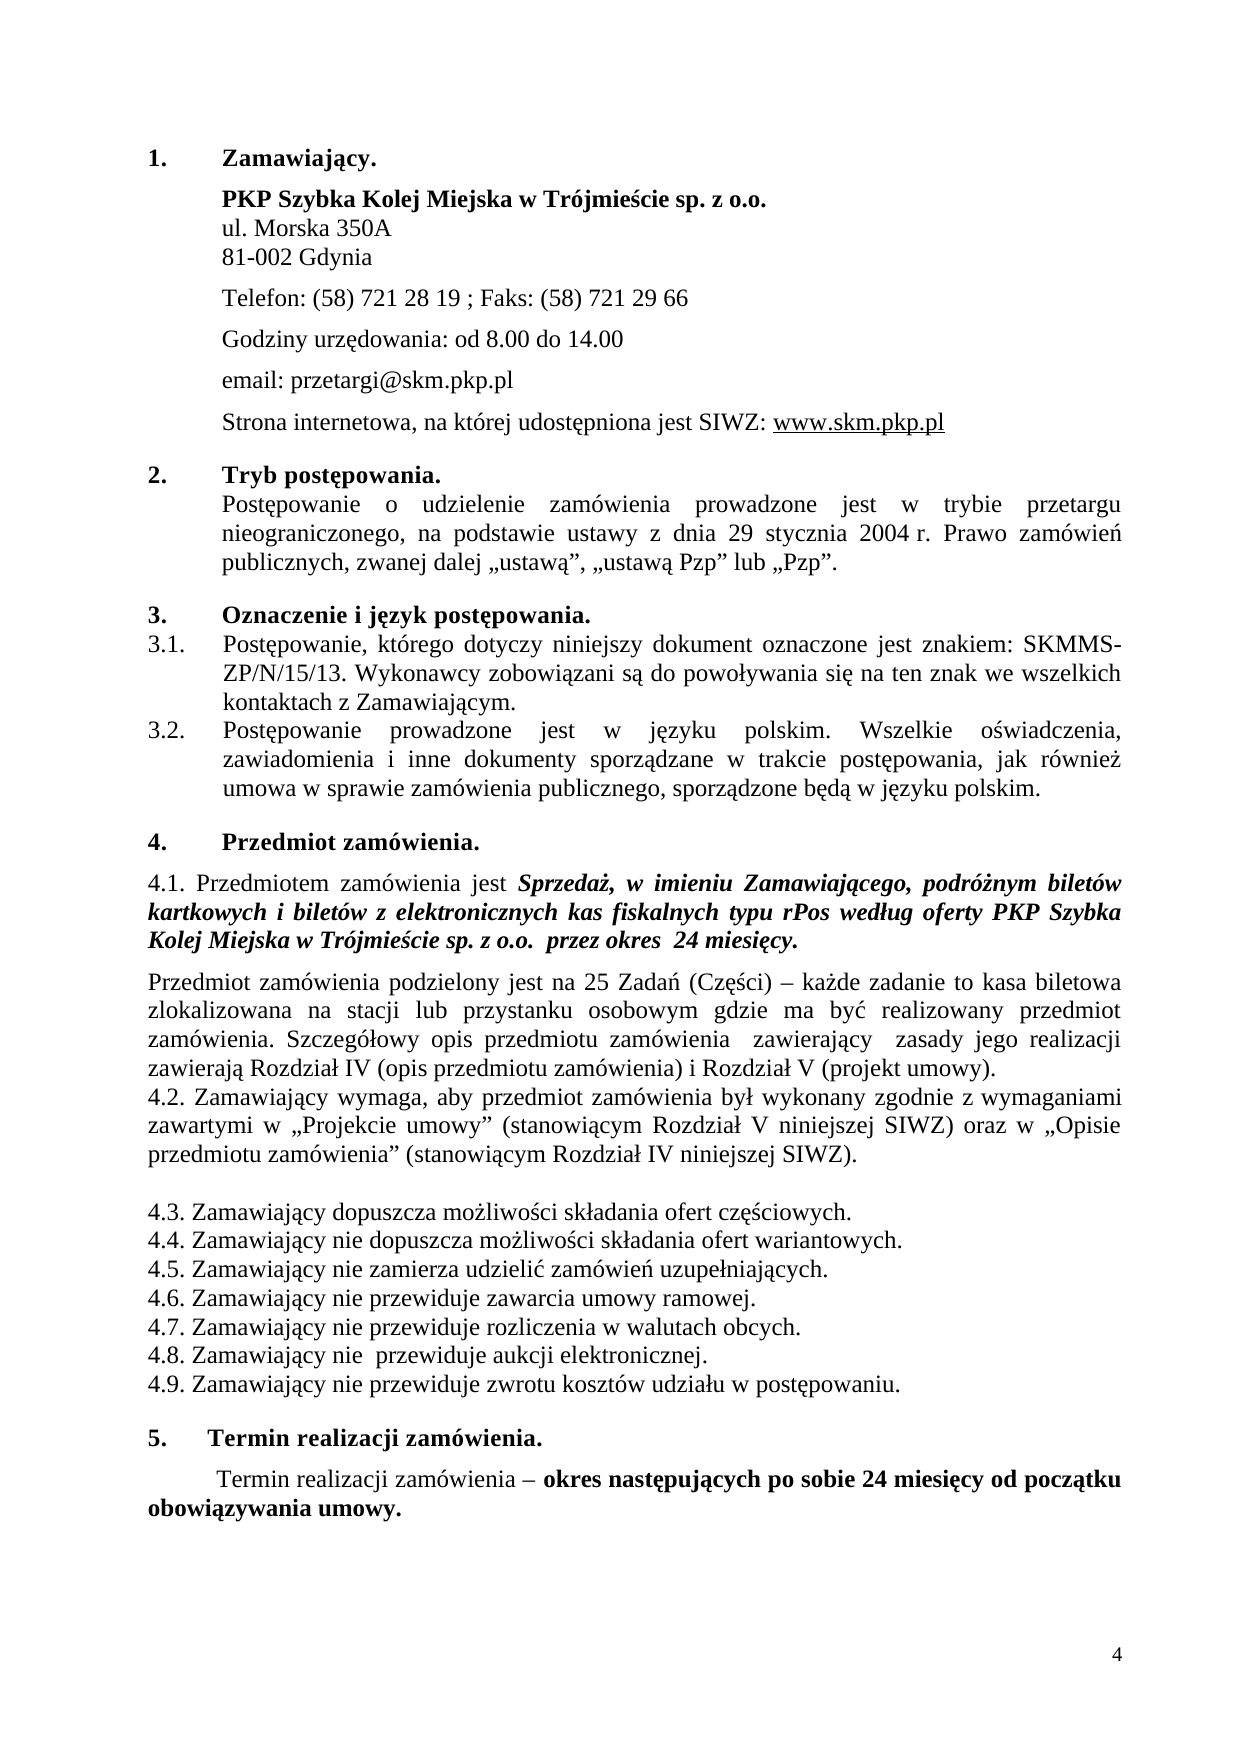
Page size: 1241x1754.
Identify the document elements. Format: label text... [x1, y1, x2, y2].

text Telefon: (58) 721 28 19 ; Faks: (58) 721 29 66 [222, 283, 1122, 312]
text PKP Szybka Kolej Miejska w Trójmieście sp. z o.o. [222, 184, 1122, 213]
text 4.8. Zamawiający nie przewiduje aukcji elektronicznej. [148, 1341, 1122, 1369]
text Termin realizacji zamówienia – okres następujących po sobie 24 miesięcy od początku obowiązywania umowy. [148, 1464, 1122, 1522]
text email: przetargi@skm.pkp.pl [222, 366, 1122, 394]
text 3.1. Postępowanie, którego dotyczy niniejszy dokument oznaczone jest znakiem: SKMMS-ZP/N/15/13. Wykonawcy zobowiązani są do powoływania się na ten znak we wszelkich kontaktach z Zamawiającym. [148, 629, 1122, 716]
text 3. Oznaczenie i język postępowania. [148, 601, 1122, 629]
text 2. Tryb postępowania. [148, 461, 1122, 489]
text 4.2. Zamawiający wymaga, aby przedmiot zamówienia był wykonany zgodnie z wymaganiami zawartymi w „Projekcie umowy” (stanowiącym Rozdział V niniejszej SIWZ) oraz w „Opisie przedmiotu zamówienia” (stanowiącym Rozdział IV niniejszej SIWZ). [148, 1082, 1122, 1168]
text 3.2. Postępowanie prowadzone jest w języku polskim. Wszelkie oświadczenia, zawiadomienia i inne dokumenty sporządzane w trakcie postępowania, jak również umowa w sprawie zamówienia publicznego, sporządzone będą w języku polskim. [148, 716, 1122, 802]
text 4.5. Zamawiający nie zamierza udzielić zamówień uzupełniających. [148, 1254, 1122, 1283]
text Strona internetowa, na której udostępniona jest SIWZ: www.skm.pkp.pl [222, 407, 1122, 436]
text 4.1. Przedmiotem zamówienia jest Sprzedaż, w imieniu Zamawiającego, podróżnym biletów kartkowych i biletów z elektronicznych kas fiskalnych typu rPos według oferty PKP Szybka Kolej Miejska w Trójmieście sp. z o.o. przez okres 24 miesięcy. [148, 868, 1122, 954]
text 4.7. Zamawiający nie przewiduje rozliczenia w walutach obcych. [148, 1312, 1122, 1341]
text 4.3. Zamawiający dopuszcza możliwości składania ofert częściowych. [148, 1197, 1122, 1226]
text 81-002 Gdynia [222, 242, 1122, 271]
text 4.4. Zamawiający nie dopuszcza możliwości składania ofert wariantowych. [148, 1226, 1122, 1254]
text ul. Morska 350A [222, 213, 1122, 242]
text Postępowanie o udzielenie zamówienia prowadzone jest w trybie przetargu nieograniczonego, na podstawie ustawy z dnia 29 stycznia 2004 r. Prawo zamówień publicznych, zwanej dalej „ustawą”, „ustawą Pzp” lub „Pzp”. [222, 489, 1122, 576]
text Godziny urzędowania: od 8.00 do 14.00 [222, 324, 1122, 353]
text 4.9. Zamawiający nie przewiduje zwrotu kosztów udziału w postępowaniu. [148, 1369, 1122, 1398]
text 1. Zamawiający. [148, 143, 1122, 172]
text Przedmiot zamówienia podzielony jest na 25 Zadań (Części) – każde zadanie to kasa biletowa zlokalizowana na stacji lub przystanku osobowym gdzie ma być realizowany przedmiot zamówienia. Szczegółowy opis przedmiotu zamówienia zawierający zasady jego realizacji zawierają Rozdział IV (opis przedmiotu zamówienia) i Rozdział V (projekt umowy). [148, 967, 1122, 1082]
text 5. Termin realizacji zamówienia. [148, 1423, 1122, 1452]
text 4.6. Zamawiający nie przewiduje zawarcia umowy ramowej. [148, 1283, 1122, 1312]
text 4. Przedmiot zamówienia. [148, 827, 1122, 856]
